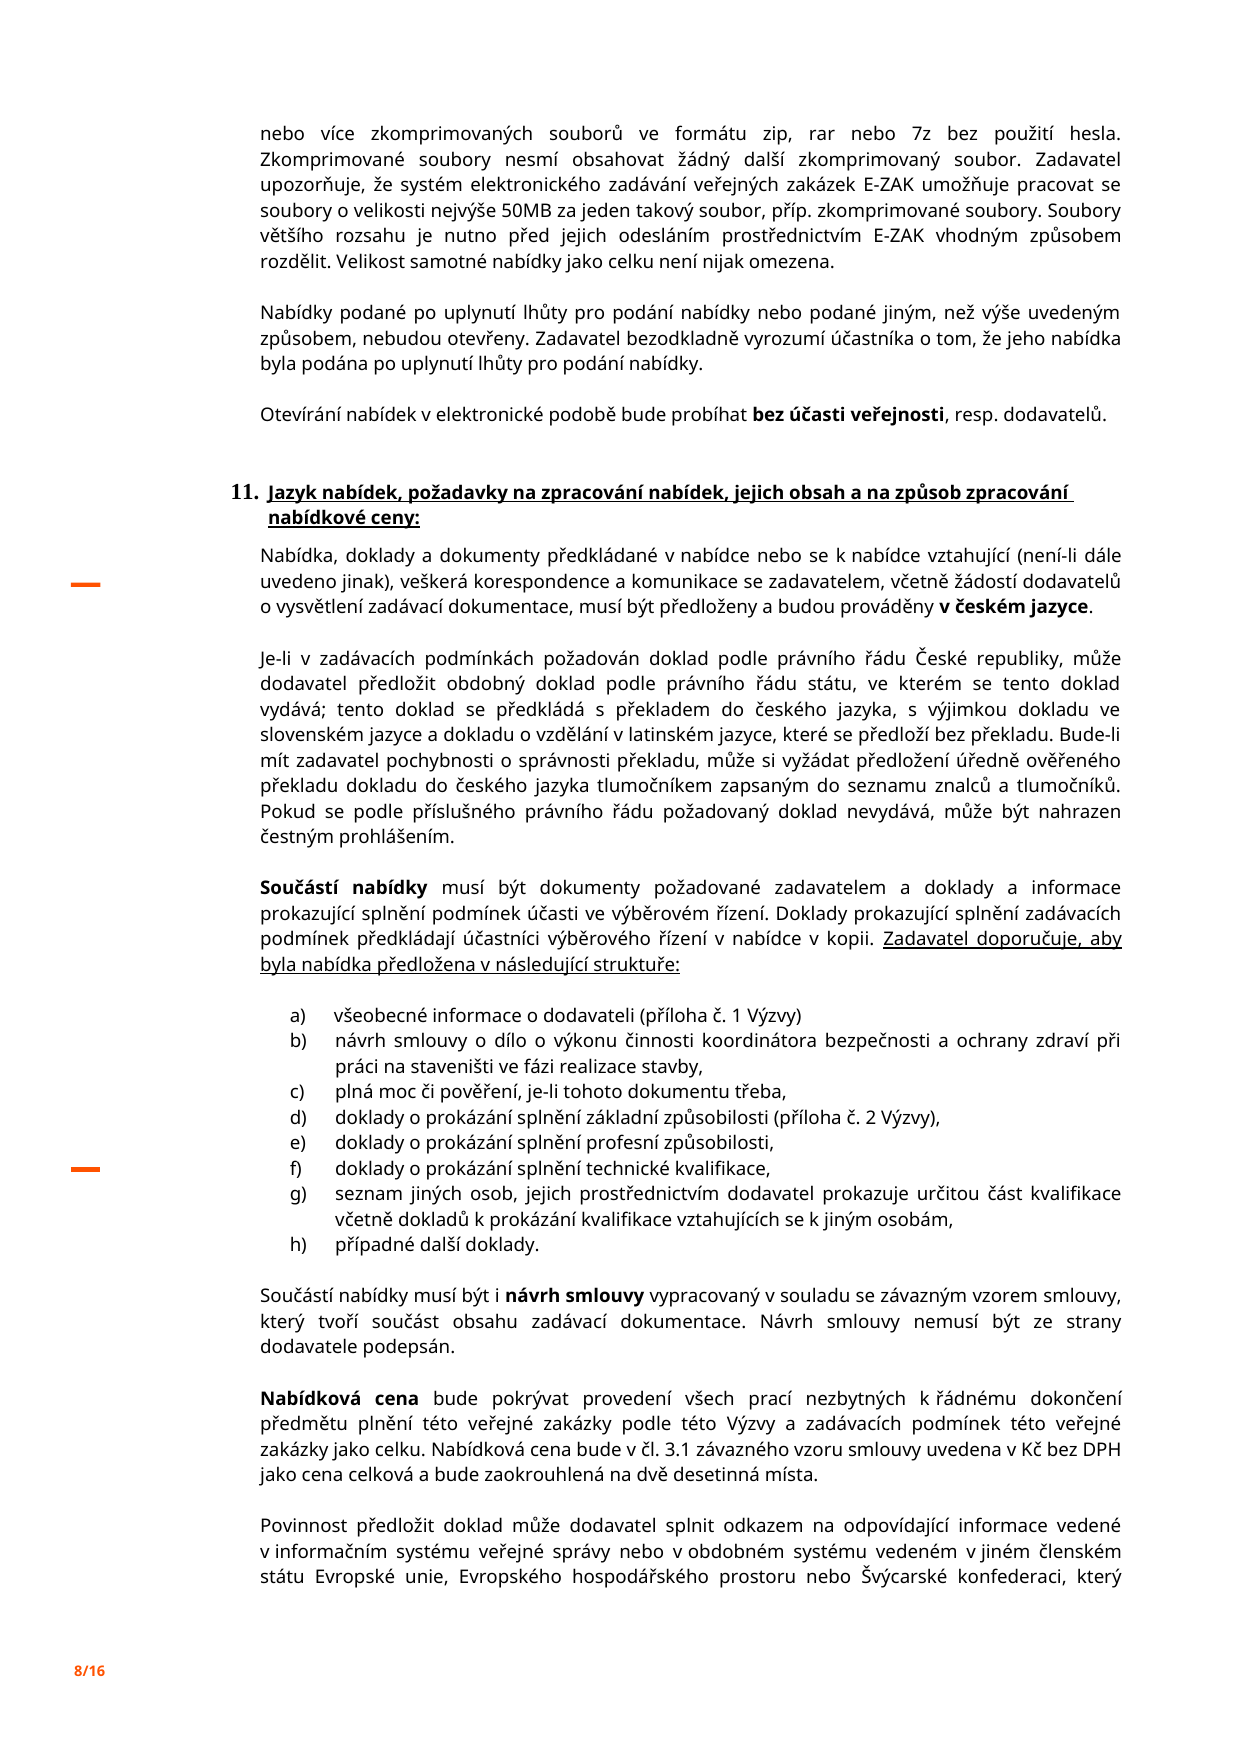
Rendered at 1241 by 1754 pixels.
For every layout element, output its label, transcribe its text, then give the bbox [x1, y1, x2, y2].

text Otevírání nabídek v elektronické podobě bude probíhat bez účasti veřejnosti, resp. dodavatelů. [260, 401, 1122, 427]
list doklady o prokázání splnění technické kvalifikace, [289, 1155, 1122, 1181]
list seznam jiných osob, jejich prostřednictvím dodavatel prokazuje určitou část kvalifikace včetně dokladů k prokázání kvalifikace vztahujících se k jiným osobám, [289, 1181, 1122, 1232]
list doklady o prokázání splnění profesní způsobilosti, [289, 1130, 1122, 1155]
text Nabídka, doklady a dokumenty předkládané v nabídce nebo se k nabídce vztahující (není-li dále uvedeno jinak), veškerá korespondence a komunikace se zadavatelem, včetně žádostí dodavatelů o vysvětlení zadávací dokumentace, musí být předloženy a budou prováděny v českém jazyce. [260, 543, 1122, 619]
text Nabídková cena bude pokrývat provedení všech prací nezbytných k řádnému dokončení předmětu plnění této veřejné zakázky podle této Výzvy a zadávacích podmínek této veřejné zakázky jako celku. Nabídková cena bude v čl. 3.1 závazného vzoru smlouvy uvedena v Kč bez DPH jako cena celková a bude zaokrouhlená na dvě desetinná místa. [260, 1385, 1122, 1487]
text Nabídky podané po uplynutí lhůty pro podání nabídky nebo podané jiným, než výše uvedeným způsobem, nebudou otevřeny. Zadavatel bezodkladně vyrozumí účastníka o tom, že jeho nabídka byla podána po uplynutí lhůty pro podání nabídky. [260, 299, 1122, 376]
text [260, 121, 1122, 274]
list doklady o prokázání splnění základní způsobilosti (příloha č. 2 Výzvy), [289, 1104, 1122, 1130]
list Jazyk nabídek, požadavky na zpracování nabídek, jejich obsah a na způsob zpracování nabídkové ceny: [230, 478, 1122, 530]
text Součástí nabídky musí být i návrh smlouvy vypracovaný v souladu se závazným vzorem smlouvy, který tvoří součást obsahu zadávací dokumentace. Návrh smlouvy nemusí být ze strany dodavatele podepsán. [260, 1283, 1122, 1359]
list návrh smlouvy o dílo o výkonu činnosti koordinátora bezpečnosti a ochrany zdraví při práci na staveništi ve fázi realizace stavby, [289, 1028, 1122, 1079]
list všeobecné informace o dodavateli (příloha č. 1 Výzvy) [289, 1002, 1122, 1028]
list plná moc či pověření, je-li tohoto dokumentu třeba, [289, 1079, 1122, 1104]
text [260, 1512, 1122, 1589]
text Je-li v zadávacích podmínkách požadován doklad podle právního řádu České republiky, může dodavatel předložit obdobný doklad podle právního řádu státu, ve kterém se tento doklad vydává; tento doklad se předkládá s překladem do českého jazyka, s výjimkou dokladu ve slovenském jazyce a dokladu o vzdělání v latinském jazyce, které se předloží bez překladu. Bude-li mít zadavatel pochybnosti o správnosti překladu, může si vyžádat předložení úředně ověřeného překladu dokladu do českého jazyka tlumočníkem zapsaným do seznamu znalců a tlumočníků. Pokud se podle příslušného právního řádu požadovaný doklad nevydává, může být nahrazen čestným prohlášením. [260, 645, 1122, 849]
list případné další doklady. [289, 1232, 1122, 1257]
text Součástí nabídky musí být dokumenty požadované zadavatelem a doklady a informace prokazující splnění podmínek účasti ve výběrovém řízení. Doklady prokazující splnění zadávacích podmínek předkládají účastníci výběrového řízení v nabídce v kopii. Zadavatel doporučuje, aby byla nabídka předložena v následující struktuře: [260, 874, 1122, 977]
